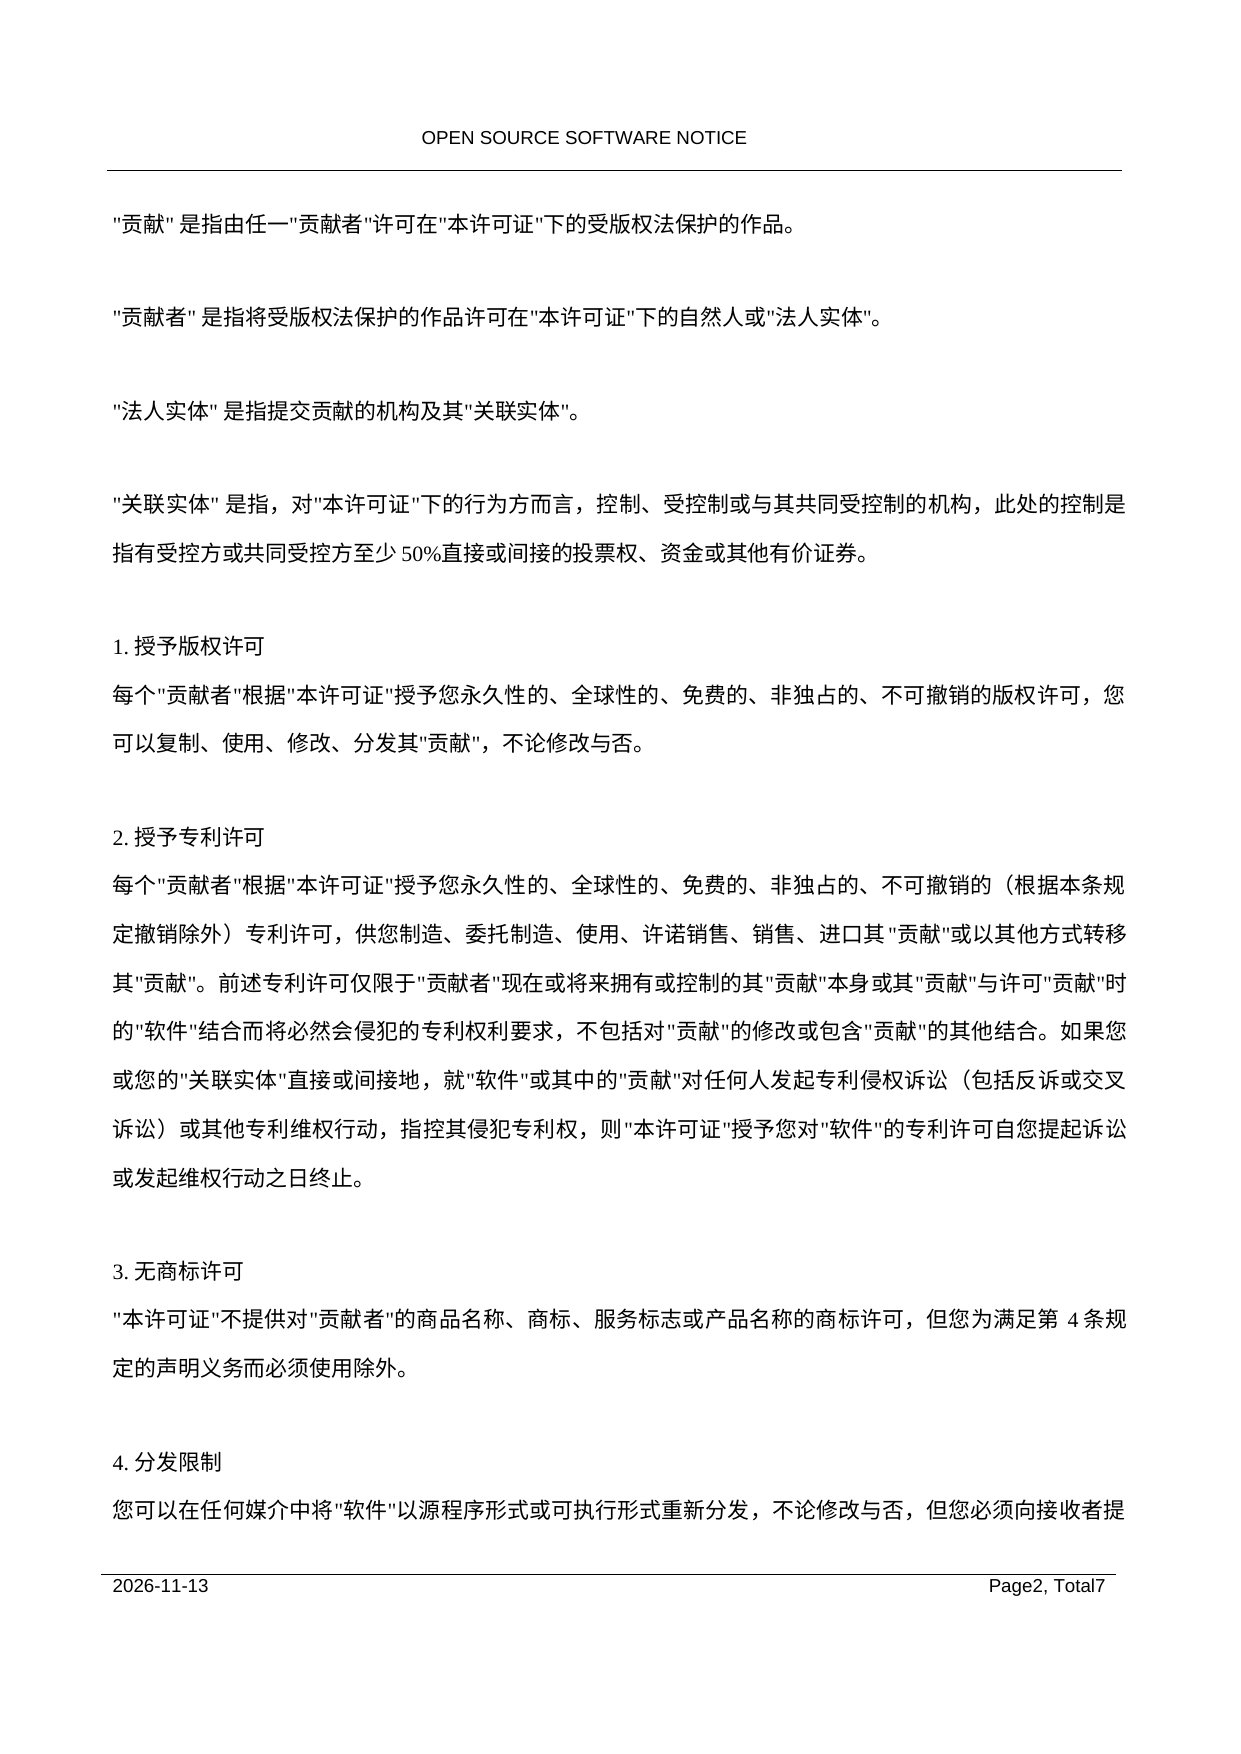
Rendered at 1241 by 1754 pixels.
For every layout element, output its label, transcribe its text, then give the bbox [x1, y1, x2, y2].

text 1. 授予版权许可 [112, 629, 1128, 661]
text 每个"贡献者"根据"本许可证"授予您永久性的、全球性的、免费的、非独占的、不可撤销的（根据本条规定撤销除外）专利许可，供您制造、委托制造、使用、许诺销售、销售、进口其"贡献"或以其他方式转移其"贡献"。前述专利许可仅限于"贡献者"现在或将来拥有或控制的其"贡献"本身或其"贡献"与许可"贡献"时的"软件"结合而将必然会侵犯的专利权利要求，不包括对"贡献"的修改或包含"贡献"的其他结合。如果您或您的"关联实体"直接或间接地，就"软件"或其中的"贡献"对任何人发起专利侵权诉讼（包括反诉或交叉诉讼）或其他专利维权行动，指控其侵犯专利权，则"本许可证"授予您对"软件"的专利许可自您提起诉讼或发起维权行动之日终止。 [112, 868, 1128, 1193]
text 4. 分发限制 [112, 1444, 1128, 1477]
text 2. 授予专利许可 [112, 819, 1128, 852]
text "本许可证"不提供对"贡献者"的商品名称、商标、服务标志或产品名称的商标许可，但您为满足第4条规定的声明义务而必须使用除外。 [112, 1302, 1128, 1383]
text 每个"贡献者"根据"本许可证"授予您永久性的、全球性的、免费的、非独占的、不可撤销的版权许可，您可以复制、使用、修改、分发其"贡献"，不论修改与否。 [112, 677, 1128, 758]
text "法人实体" 是指提交贡献的机构及其"关联实体"。 [112, 393, 1128, 426]
text "贡献者" 是指将受版权法保护的作品许可在"本许可证"下的自然人或"法人实体"。 [112, 300, 1128, 332]
text "关联实体" 是指，对"本许可证"下的行为方而言，控制、受控制或与其共同受控制的机构，此处的控制是指有受控方或共同受控方至少50%直接或间接的投票权、资金或其他有价证券。 [112, 487, 1128, 568]
text "贡献" 是指由任一"贡献者"许可在"本许可证"下的受版权法保护的作品。 [112, 206, 1128, 239]
text 3. 无商标许可 [112, 1254, 1128, 1286]
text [112, 1492, 1128, 1525]
